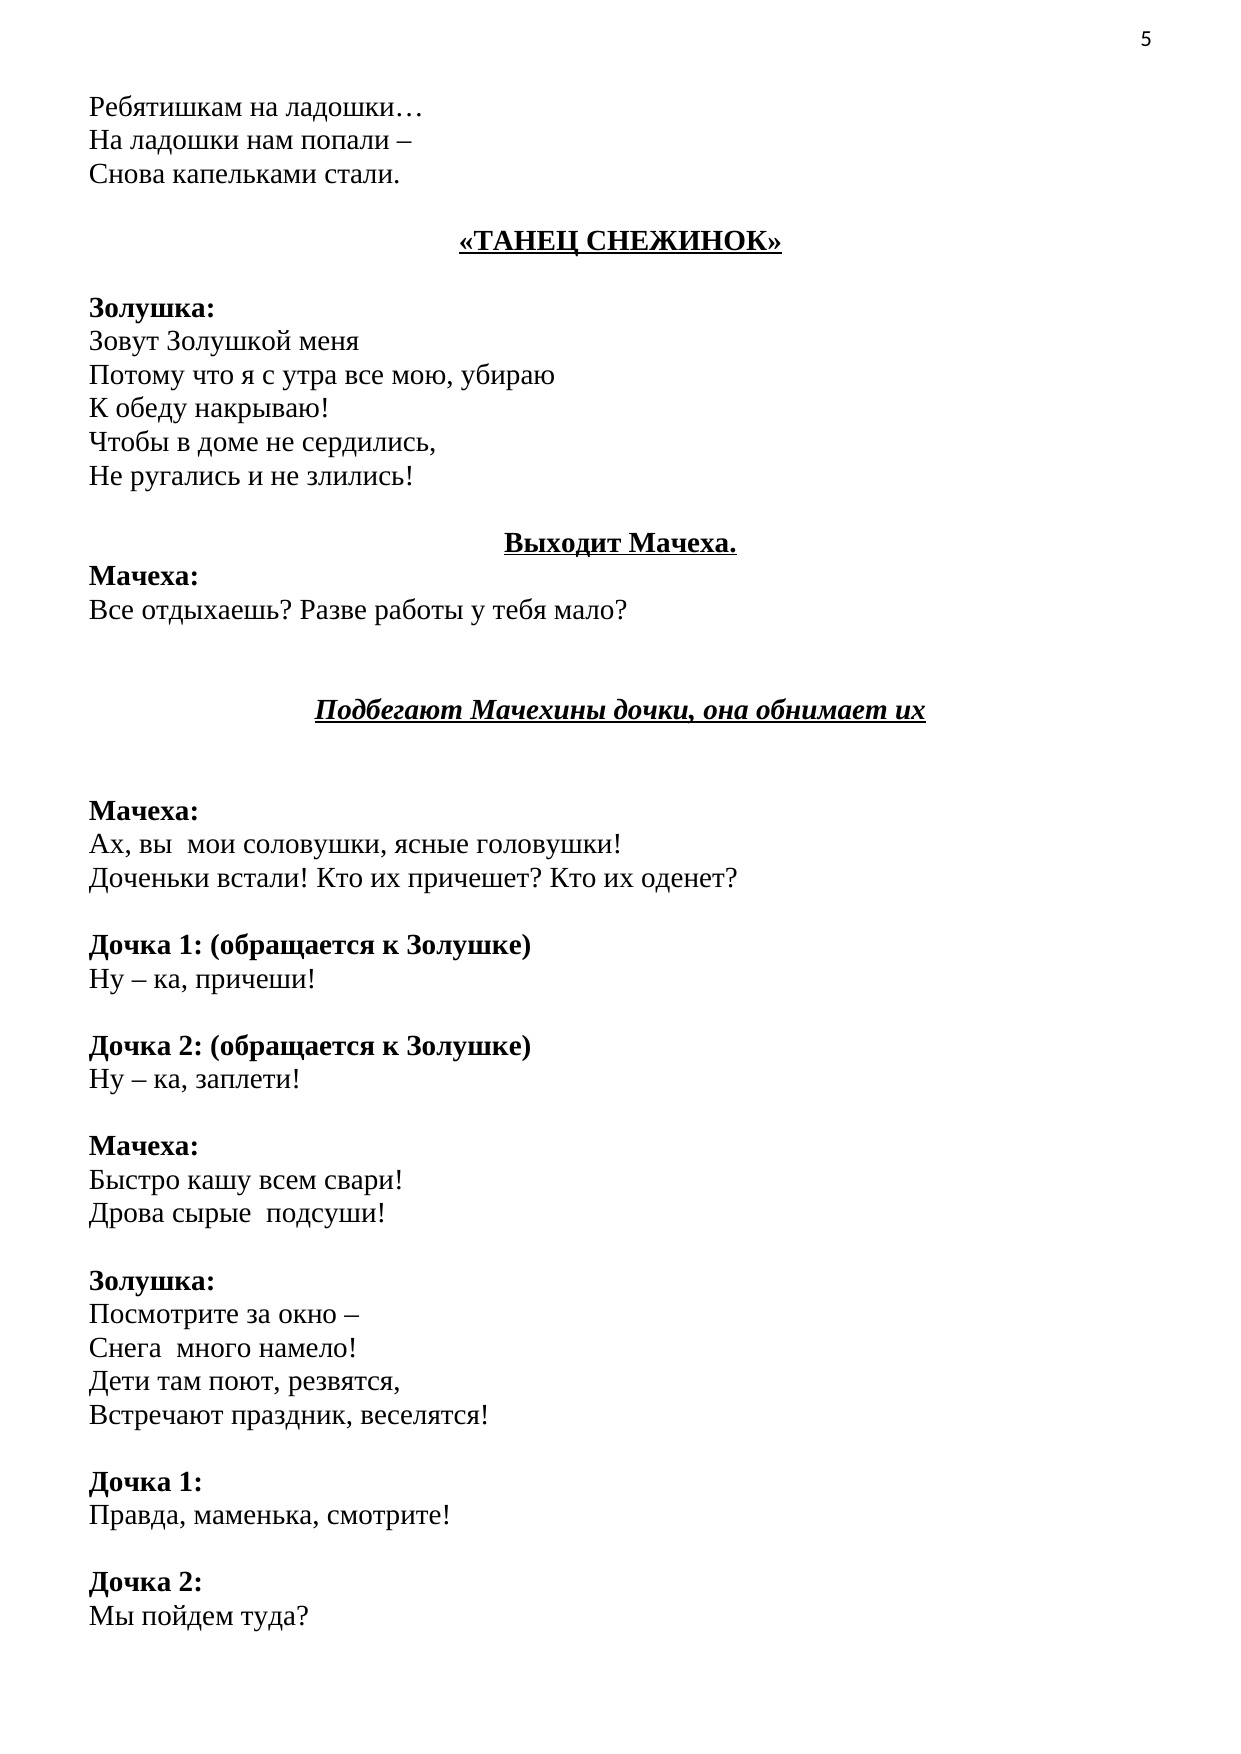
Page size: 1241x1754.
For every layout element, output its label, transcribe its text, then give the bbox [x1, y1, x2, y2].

list Не ругались и не злились! [89, 458, 1152, 491]
list Посмотрите за окно – [89, 1296, 1152, 1330]
list Зовут Золушкой меня [89, 323, 1152, 357]
list Ах, вы мои соловушки, ясные головушки! [89, 827, 1152, 860]
list Ну – ка, заплети! [89, 1061, 1152, 1095]
list Золушка: [89, 290, 1152, 323]
list Выходит Мачеха. [89, 525, 1152, 558]
list Все отдыхаешь? Разве работы у тебя мало? [89, 592, 1152, 625]
list Ребятишкам на ладошки… [89, 89, 1152, 122]
list Мачеха: [89, 558, 1152, 592]
list Дочка 1: [89, 1464, 1152, 1497]
list Мачеха: [89, 1128, 1152, 1162]
list Дочка 2: [89, 1564, 1152, 1598]
list Потому что я с утра все мою, убираю [89, 357, 1152, 391]
list Золушка: [89, 1263, 1152, 1296]
list Встречают праздник, веселятся! [89, 1397, 1152, 1430]
list Доченьки встали! Кто их причешет? Кто их оденет? [89, 860, 1152, 894]
list Подбегают Мачехины дочки, она обнимает их [89, 692, 1152, 726]
list Дети там поют, резвятся, [89, 1363, 1152, 1397]
list Снега много намело! [89, 1330, 1152, 1363]
list Снова капельками стали. [89, 156, 1152, 189]
list Чтобы в доме не сердились, [89, 424, 1152, 458]
list Дочка 2: (обращается к Золушке) [89, 1028, 1152, 1061]
list Правда, маменька, смотрите! [89, 1497, 1152, 1531]
list Мы пойдем туда? [89, 1598, 1152, 1632]
list Мачеха: [89, 793, 1152, 827]
list Дочка 1: (обращается к Золушке) [89, 927, 1152, 961]
list Ну – ка, причеши! [89, 961, 1152, 994]
list На ладошки нам попали – [89, 122, 1152, 156]
list К обеду накрываю! [89, 391, 1152, 424]
list «ТАНЕЦ СНЕЖИНОК» [89, 223, 1152, 256]
list Дрова сырые подсуши! [89, 1196, 1152, 1229]
list Быстро кашу всем свари! [89, 1162, 1152, 1196]
